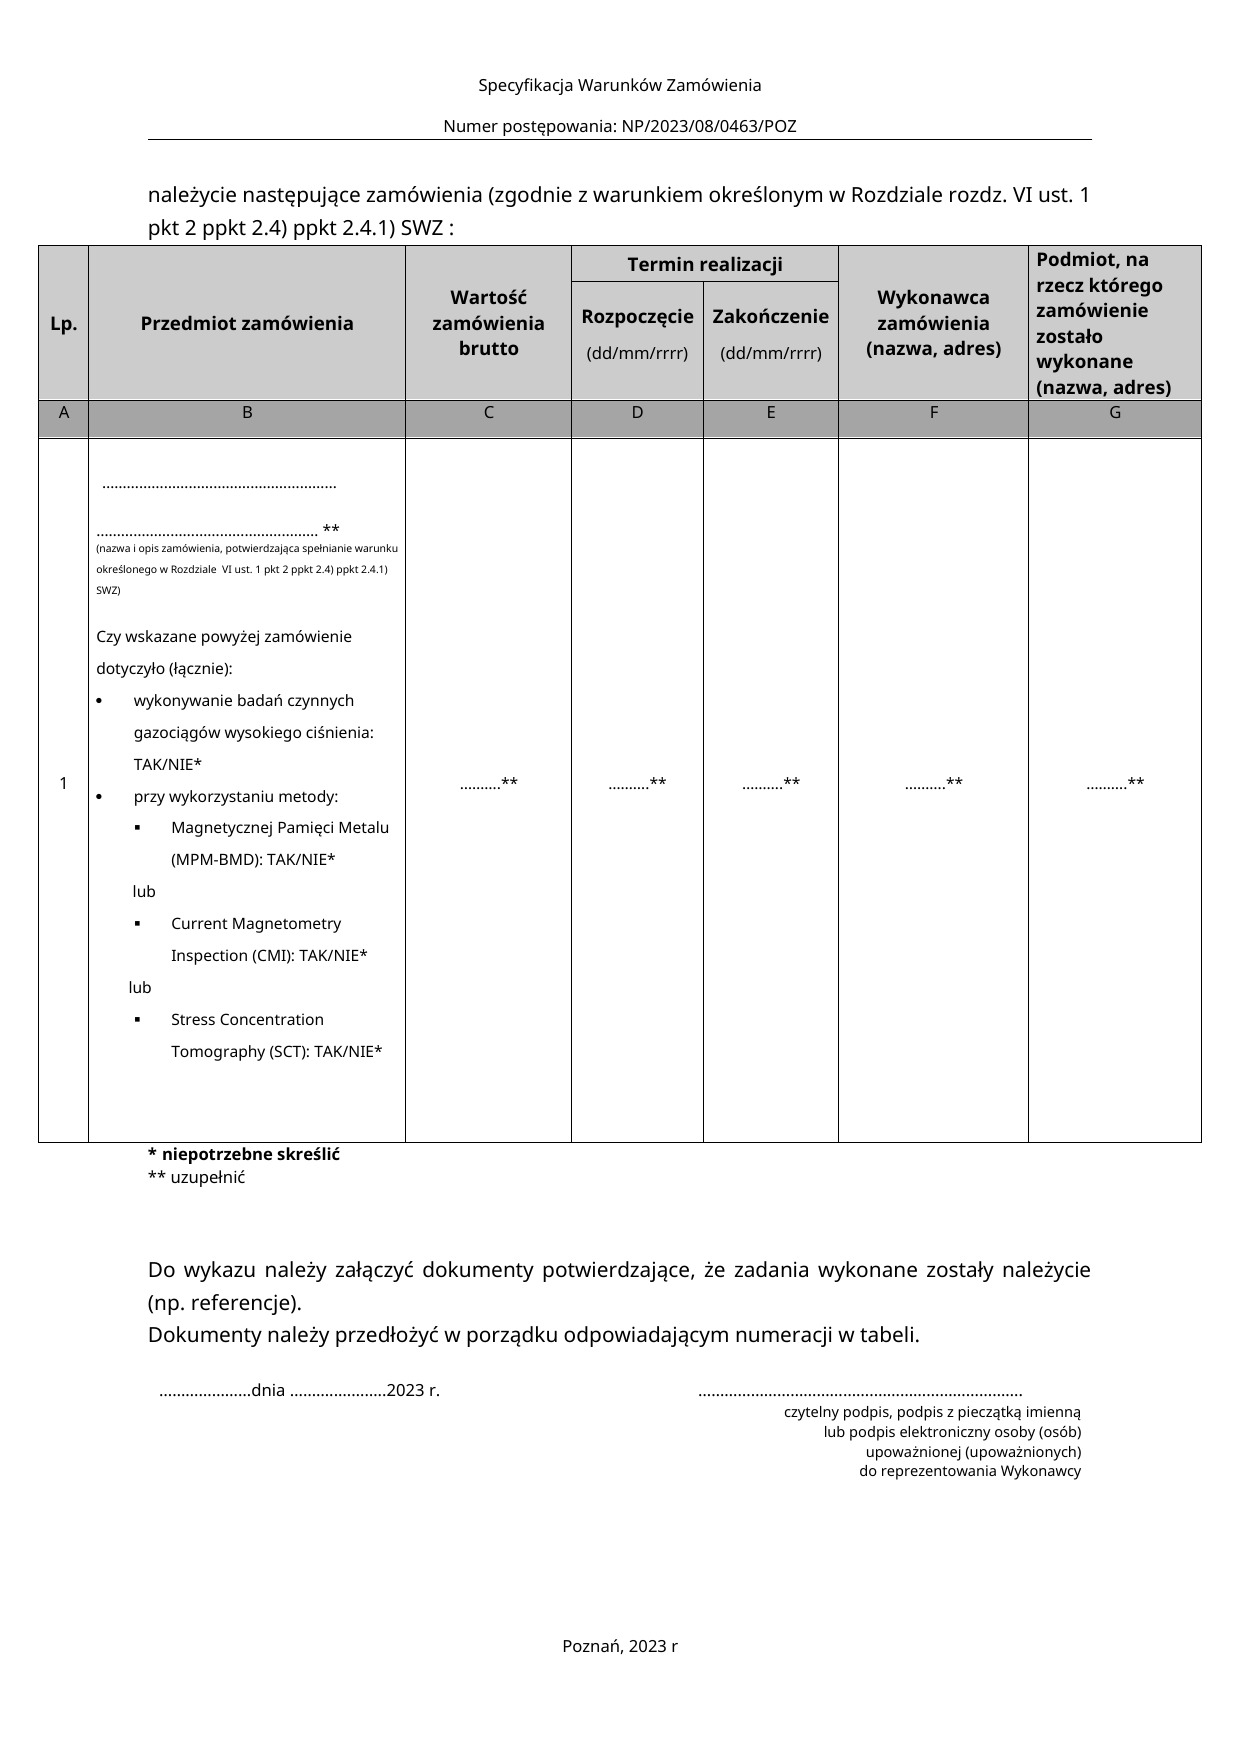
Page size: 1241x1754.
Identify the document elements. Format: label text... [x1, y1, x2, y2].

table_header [503, 1379, 1092, 1595]
table_header Wykonawca zamówienia (nazwa, adres) [839, 246, 1028, 399]
table_cell ……….** [572, 439, 703, 1142]
table_header Termin realizacji [572, 246, 838, 281]
text Do wykazu należy załączyć dokumenty potwierdzające, że zadania wykonane zostały należycie (np. referencje). [148, 1255, 1092, 1316]
table_cell A [39, 401, 88, 437]
table_cell C [406, 401, 571, 437]
table_cell D [572, 401, 703, 437]
table_cell F [839, 401, 1028, 437]
table_cell Rozpoczęcie (dd/mm/rrrr) [572, 282, 703, 399]
table_cell 1 [39, 439, 88, 1142]
text * niepotrzebne skreślić [148, 1143, 1092, 1166]
table_header Lp. [39, 246, 88, 399]
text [148, 180, 1092, 241]
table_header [148, 1379, 503, 1595]
table_cell B [89, 401, 405, 437]
text ** uzupełnić [148, 1166, 1092, 1188]
table_cell ……….** [406, 439, 571, 1142]
table_header Podmiot, na rzecz którego zamówienie zostało wykonane (nazwa, adres) [1029, 246, 1201, 399]
table_cell ……….** [1029, 439, 1201, 1142]
table_cell E [704, 401, 838, 437]
table_cell ………………………………………………… ……………………………………………… ** (nazwa i opis zamówienia, potwierdzająca spełnianie warunku określonego w Rozdziale VI ust. 1 pkt 2 ppkt 2.4) ppkt 2.4.1) SWZ) Czy wskazane powyżej zamówienie dotyczyło (łącznie): wykonywanie badań czynnych gazociągów wysokiego ciśnienia: TAK/NIE* przy wykorzystaniu metody: Magnetycznej Pamięci Metalu (MPM-BMD): TAK/NIE* lub Current Magnetometry Inspection (CMI): TAK/NIE* lub Stress Concentration Tomography (SCT): TAK/NIE* [89, 439, 405, 1142]
table_cell G [1029, 401, 1201, 437]
table_cell ……….** [839, 439, 1028, 1142]
table_header Wartość zamówienia brutto [406, 246, 571, 399]
table_header Przedmiot zamówienia [89, 246, 405, 399]
table_cell ……….** [704, 439, 838, 1142]
text Dokumenty należy przedłożyć w porządku odpowiadającym numeracji w tabeli. [148, 1320, 1092, 1349]
table_cell Zakończenie (dd/mm/rrrr) [704, 282, 838, 399]
